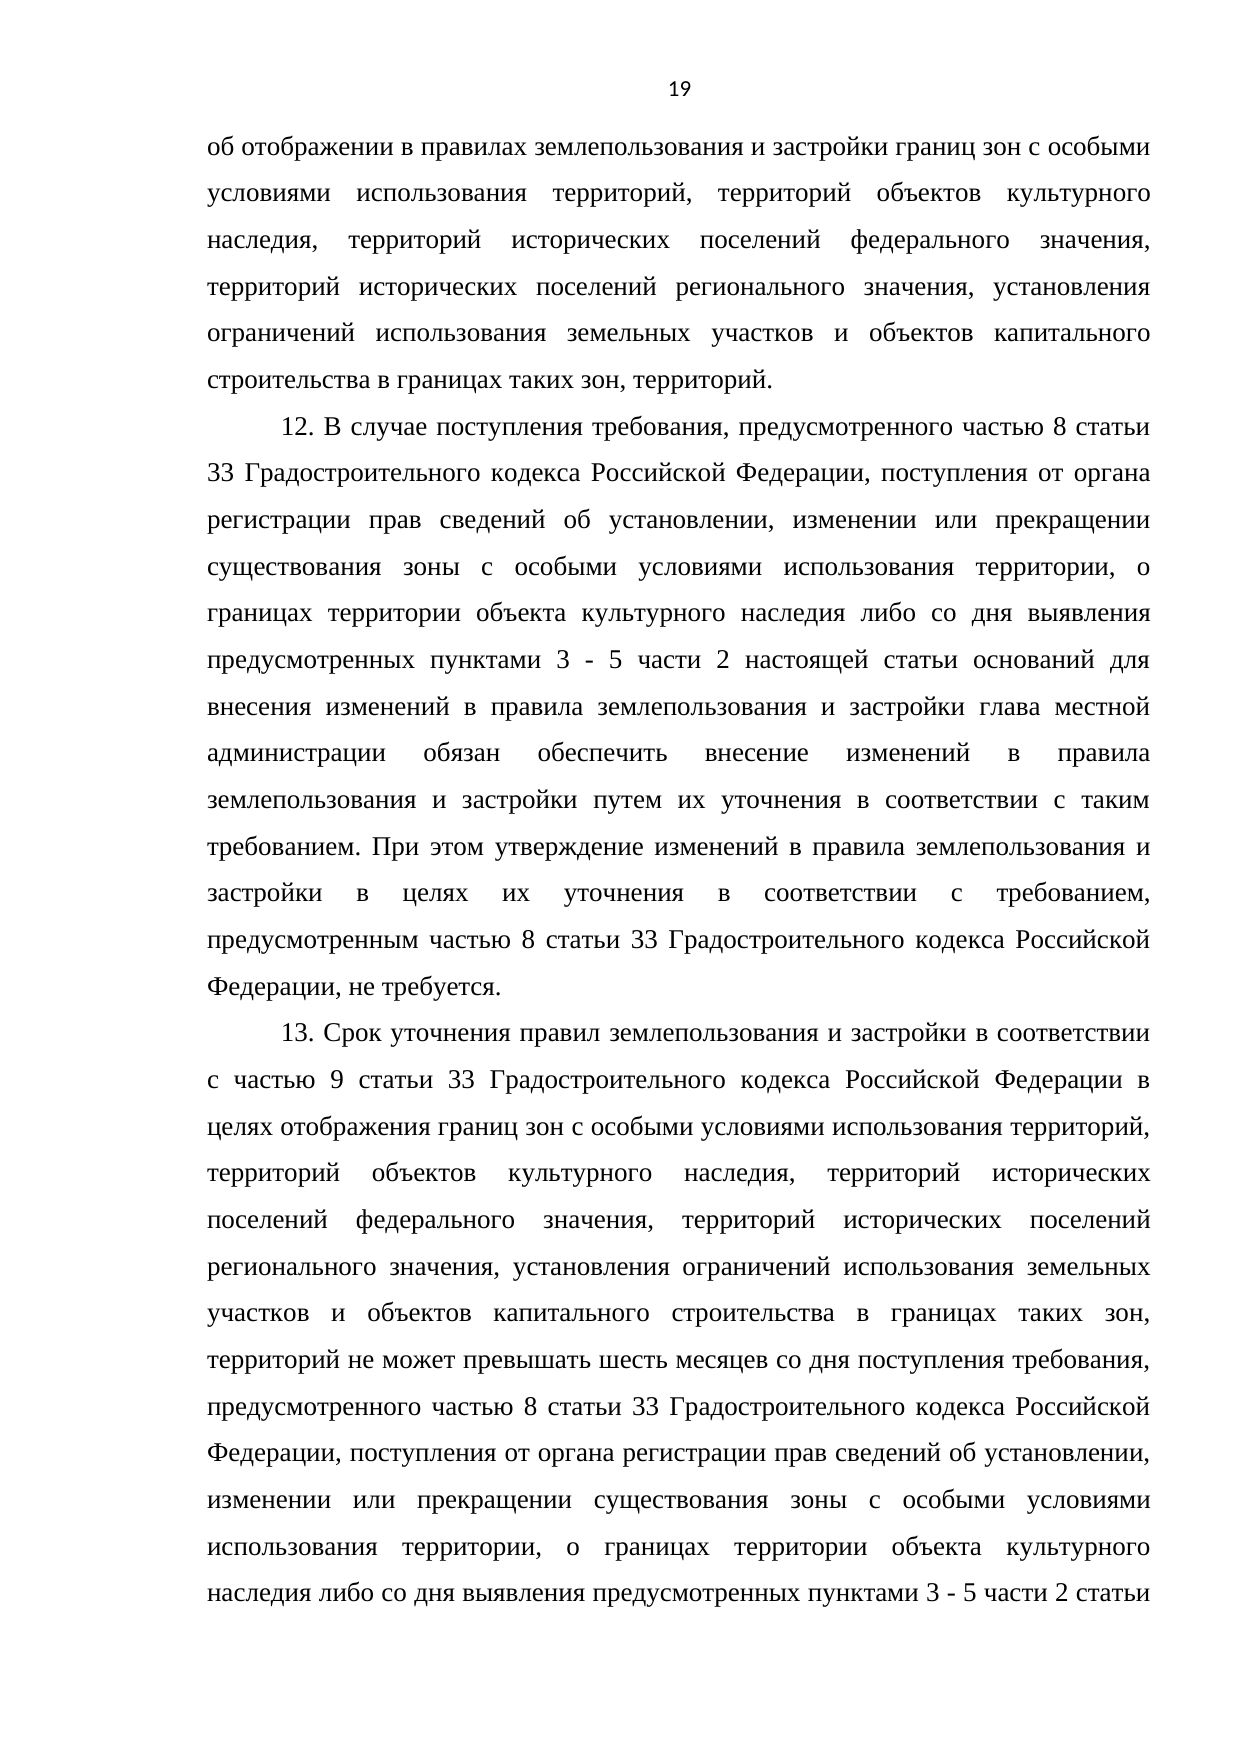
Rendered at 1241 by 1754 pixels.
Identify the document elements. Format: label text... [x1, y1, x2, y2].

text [207, 1017, 1152, 1608]
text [207, 130, 1152, 394]
text 12. В случае поступления требования, предусмотренного частью 8 статьи 33 Градостроительного кодекса Российской Федерации, поступления от органа регистрации прав сведений об установлении, изменении или прекращении существования зоны с особыми условиями использования территории, о границах территории объекта культурного наследия либо со дня выявления предусмотренных пунктами 3 - 5 части 2 настоящей статьи оснований для внесения изменений в правила землепользования и застройки глава местной администрации обязан обеспечить внесение изменений в правила землепользования и застройки путем их уточнения в соответствии с таким требованием. При этом утверждение изменений в правила землепользования и застройки в целях их уточнения в соответствии с требованием, предусмотренным частью 8 статьи 33 Градостроительного кодекса Российской Федерации, не требуется. [207, 410, 1152, 1001]
